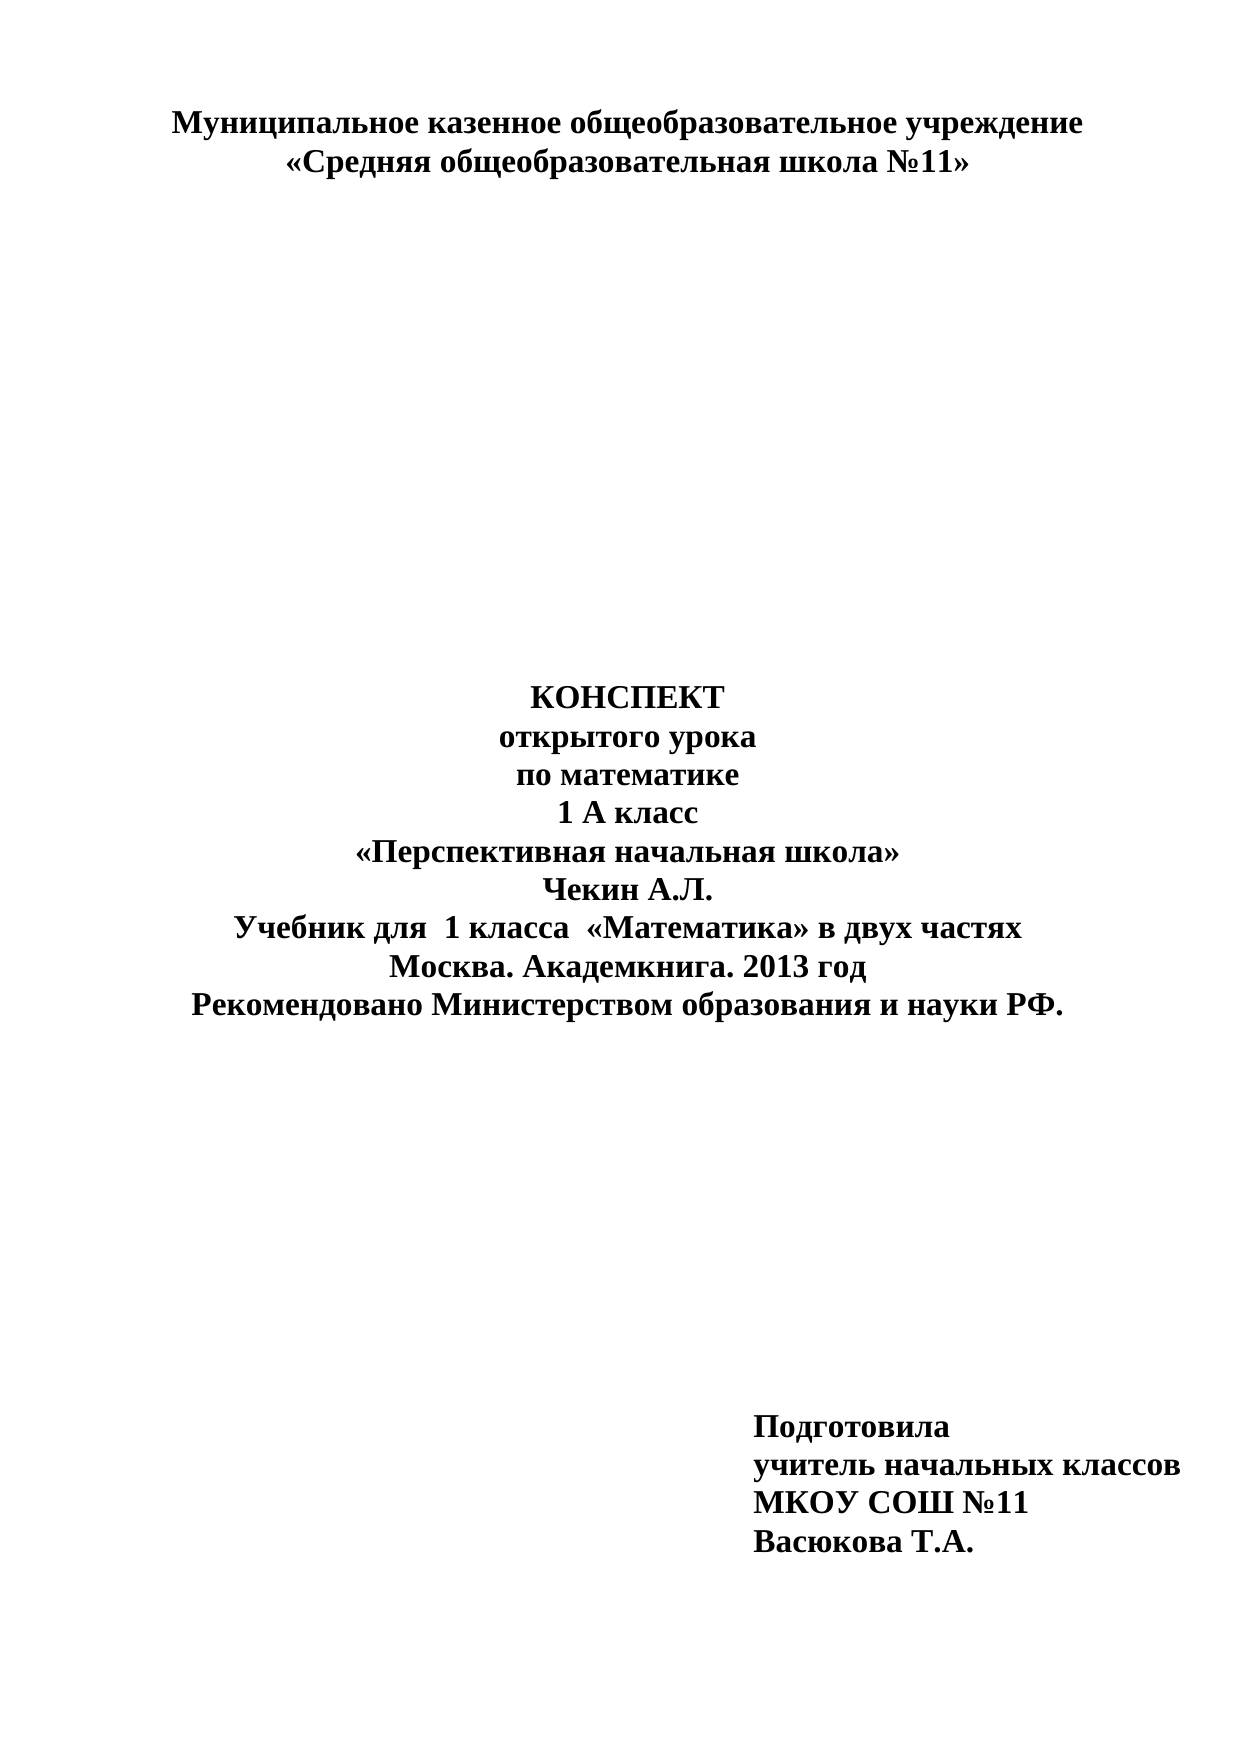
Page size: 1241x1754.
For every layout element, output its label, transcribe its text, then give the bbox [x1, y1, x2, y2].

text открытого урока [74, 716, 1181, 754]
text Муниципальное казенное общеобразовательное учреждение [74, 102, 1181, 141]
text «Средняя общеобразовательная школа №11» [74, 141, 1181, 179]
text Подготовила [753, 1406, 1181, 1444]
text Рекомендовано Министерством образования и науки РФ. [74, 984, 1181, 1022]
text Учебник для 1 класса «Математика» в двух частях [74, 907, 1181, 946]
text Москва. Академкнига. 2013 год [74, 946, 1181, 984]
text «Перспективная начальная школа» [74, 831, 1181, 869]
text Чекин А.Л. [74, 869, 1181, 907]
text 1 А класс [74, 792, 1181, 831]
text учитель начальных классов МКОУ СОШ №11 [753, 1444, 1181, 1521]
text по математике [74, 754, 1181, 792]
text Васюкова Т.А. [753, 1521, 1181, 1559]
text КОНСПЕКТ [74, 677, 1181, 716]
